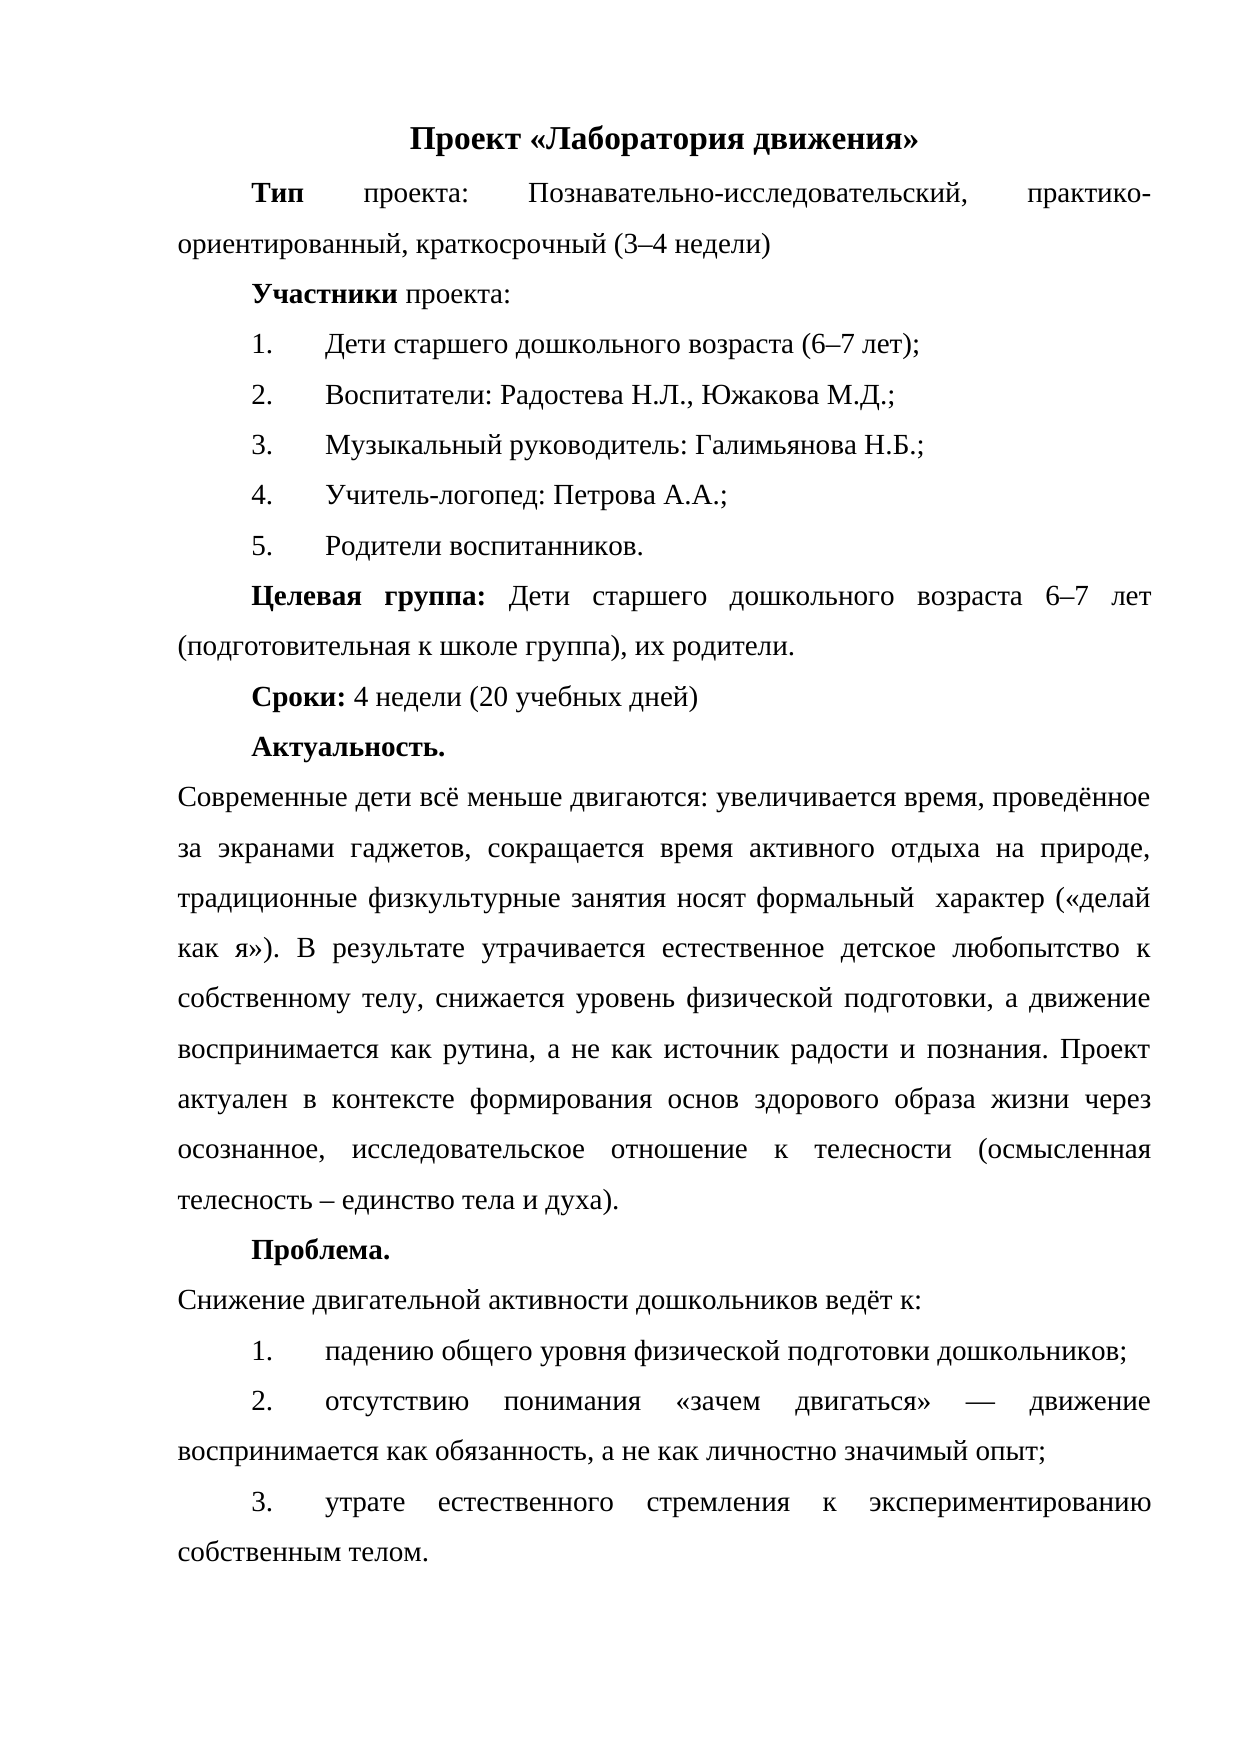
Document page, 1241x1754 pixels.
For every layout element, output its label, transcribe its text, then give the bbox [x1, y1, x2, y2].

list утрате естественного стремления к экспериментированию собственным телом. [177, 1484, 1152, 1568]
list Воспитатели: Радостева Н.Л., Южакова М.Д.; [177, 377, 1152, 410]
text Участники проекта: [177, 276, 1152, 310]
text Сроки: 4 недели (20 учебных дней) [177, 679, 1152, 712]
list Родители воспитанников. [177, 528, 1152, 561]
text Проект «Лаборатория движения» [177, 118, 1152, 156]
list Дети старшего дошкольного возраста (6–7 лет); [177, 327, 1152, 360]
list отсутствию понимания «зачем двигаться» — движение воспринимается как обязанность, а не как личностно значимый опыт; [177, 1383, 1152, 1467]
text Целевая группа: Дети старшего дошкольного возраста 6–7 лет (подготовительная к школе группа), их родители. [177, 578, 1152, 662]
list Музыкальный руководитель: Галимьянова Н.Б.; [177, 427, 1152, 461]
text Проблема. Снижение двигательной активности дошкольников ведёт к: [177, 1232, 1152, 1316]
list Учитель-логопед: Петрова А.А.; [177, 477, 1152, 511]
text Тип проекта: Познавательно-исследовательский, практико-ориентированный, краткосрочный (3–4 недели) [177, 176, 1152, 259]
list падению общего уровня физической подготовки дошкольников; [177, 1333, 1152, 1366]
text Актуальность. Современные дети всё меньше двигаются: увеличивается время, проведённое за экранами гаджетов, сокращается время активного отдыха на природе, традиционные физкультурные занятия носят формальный характер («делай как я»). В результате утрачивается естественное детское любопытство к собственному телу, снижается уровень физической подготовки, а движение воспринимается как рутина, а не как источник радости и познания. Проект актуален в контексте формирования основ здорового образа жизни через осознанное, исследовательское отношение к телесности (осмысленная телесность – единство тела и духа). [177, 729, 1152, 1215]
